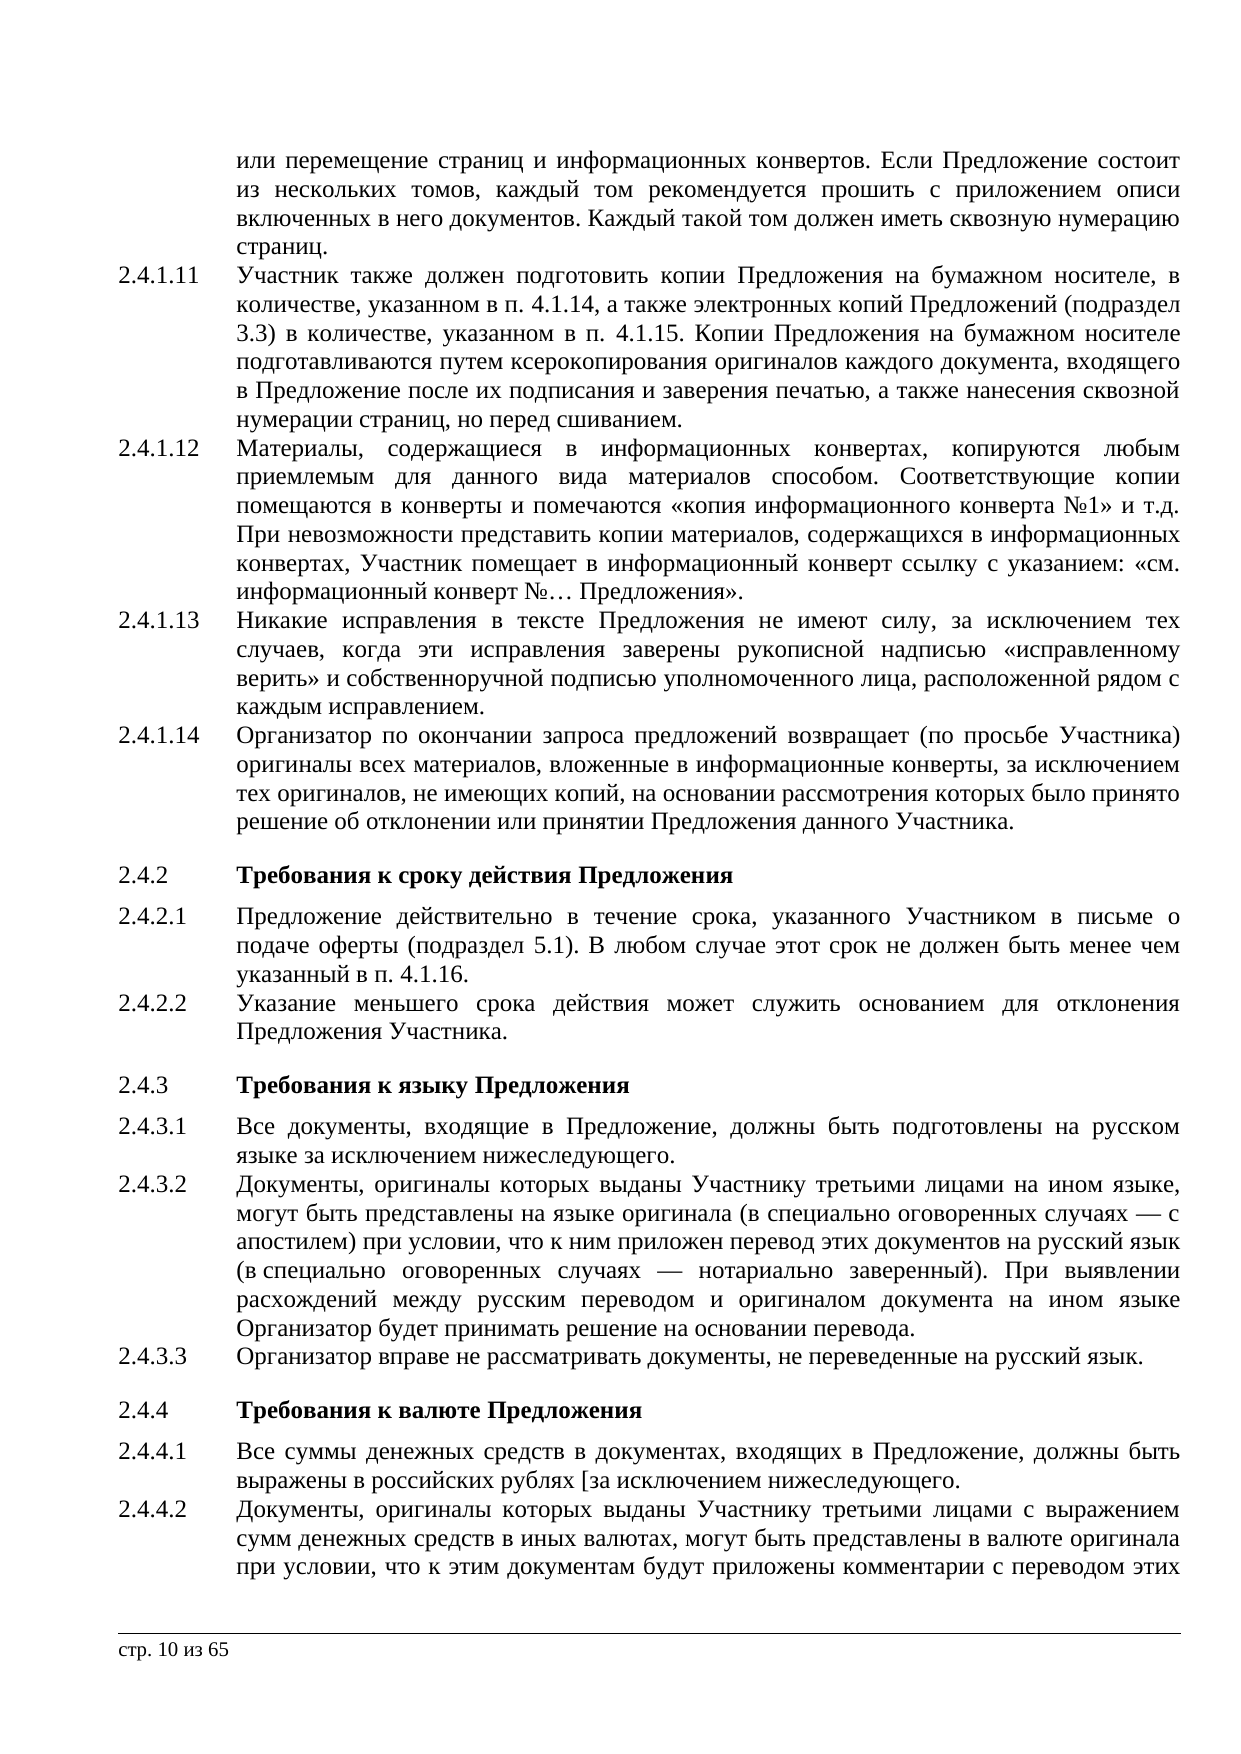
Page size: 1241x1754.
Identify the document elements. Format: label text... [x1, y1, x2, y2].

list Организатор вправе не рассматривать документы, не переведенные на русский язык. [118, 1341, 1181, 1370]
text Требования к валюте Предложения [118, 1395, 1181, 1424]
list Участник также должен подготовить копии Предложения на бумажном носителе, в количестве, указанном в п. 4.1.14, а также электронных копий Предложений (подраздел 3.3) в количестве, указанном в п. 4.1.15. Копии Предложения на бумажном носителе подготавливаются путем ксерокопирования оригиналов каждого документа, входящего в Предложение после их подписания и заверения печатью, а также нанесения сквозной нумерации страниц, но перед сшиванием. [118, 260, 1181, 433]
list Материалы, содержащиеся в информационных конвертах, копируются любым приемлемым для данного вида материалов способом. Соответствующие копии помещаются в конверты и помечаются «копия информационного конверта №1» и т.д. При невозможности представить копии материалов, содержащихся в информационных конвертах, Участник помещает в информационный конверт ссылку с указанием: «см. информационный конверт №… Предложения». [118, 433, 1181, 605]
list Все документы, входящие в Предложение, должны быть подготовлены на русском языке за исключением нижеследующего. [118, 1111, 1181, 1169]
list Документы, оригиналы которых выданы Участнику третьими лицами на ином языке, могут быть представлены на языке оригинала (в специально оговоренных случаях — с апостилем) при условии, что к ним приложен перевод этих документов на русский язык (в специально оговоренных случаях — нотариально заверенный). При выявлении расхождений между русским переводом и оригиналом документа на ином языке Организатор будет принимать решение на основании перевода. [118, 1169, 1181, 1341]
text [118, 1494, 1181, 1580]
list Организатор по окончании запроса предложений возвращает (по просьбе Участника) оригиналы всех материалов, вложенные в информационные конверты, за исключением тех оригиналов, не имеющих копий, на основании рассмотрения которых было принято решение об отклонении или принятии Предложения данного Участника. [118, 720, 1181, 835]
text Указание меньшего срока действия может служить основанием для отклонения Предложения Участника. [118, 988, 1181, 1045]
text Требования к языку Предложения [118, 1070, 1181, 1099]
text Предложение действительно в течение срока, указанного Участником в письме о подаче оферты (подраздел 5.1). В любом случае этот срок не должен быть менее чем указанный в п. 4.1.16. [118, 901, 1181, 988]
text Требования к сроку действия Предложения [118, 860, 1181, 889]
text Все суммы денежных средств в документах, входящих в Предложение, должны быть выражены в российских рублях [за исключением нижеследующего. [118, 1436, 1181, 1494]
list Никакие исправления в тексте Предложения не имеют силу, за исключением тех случаев, когда эти исправления заверены рукописной надписью «исправленному верить» и собственноручной подписью уполномоченного лица, расположенной рядом с каждым исправлением. [118, 605, 1181, 720]
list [118, 145, 1181, 260]
